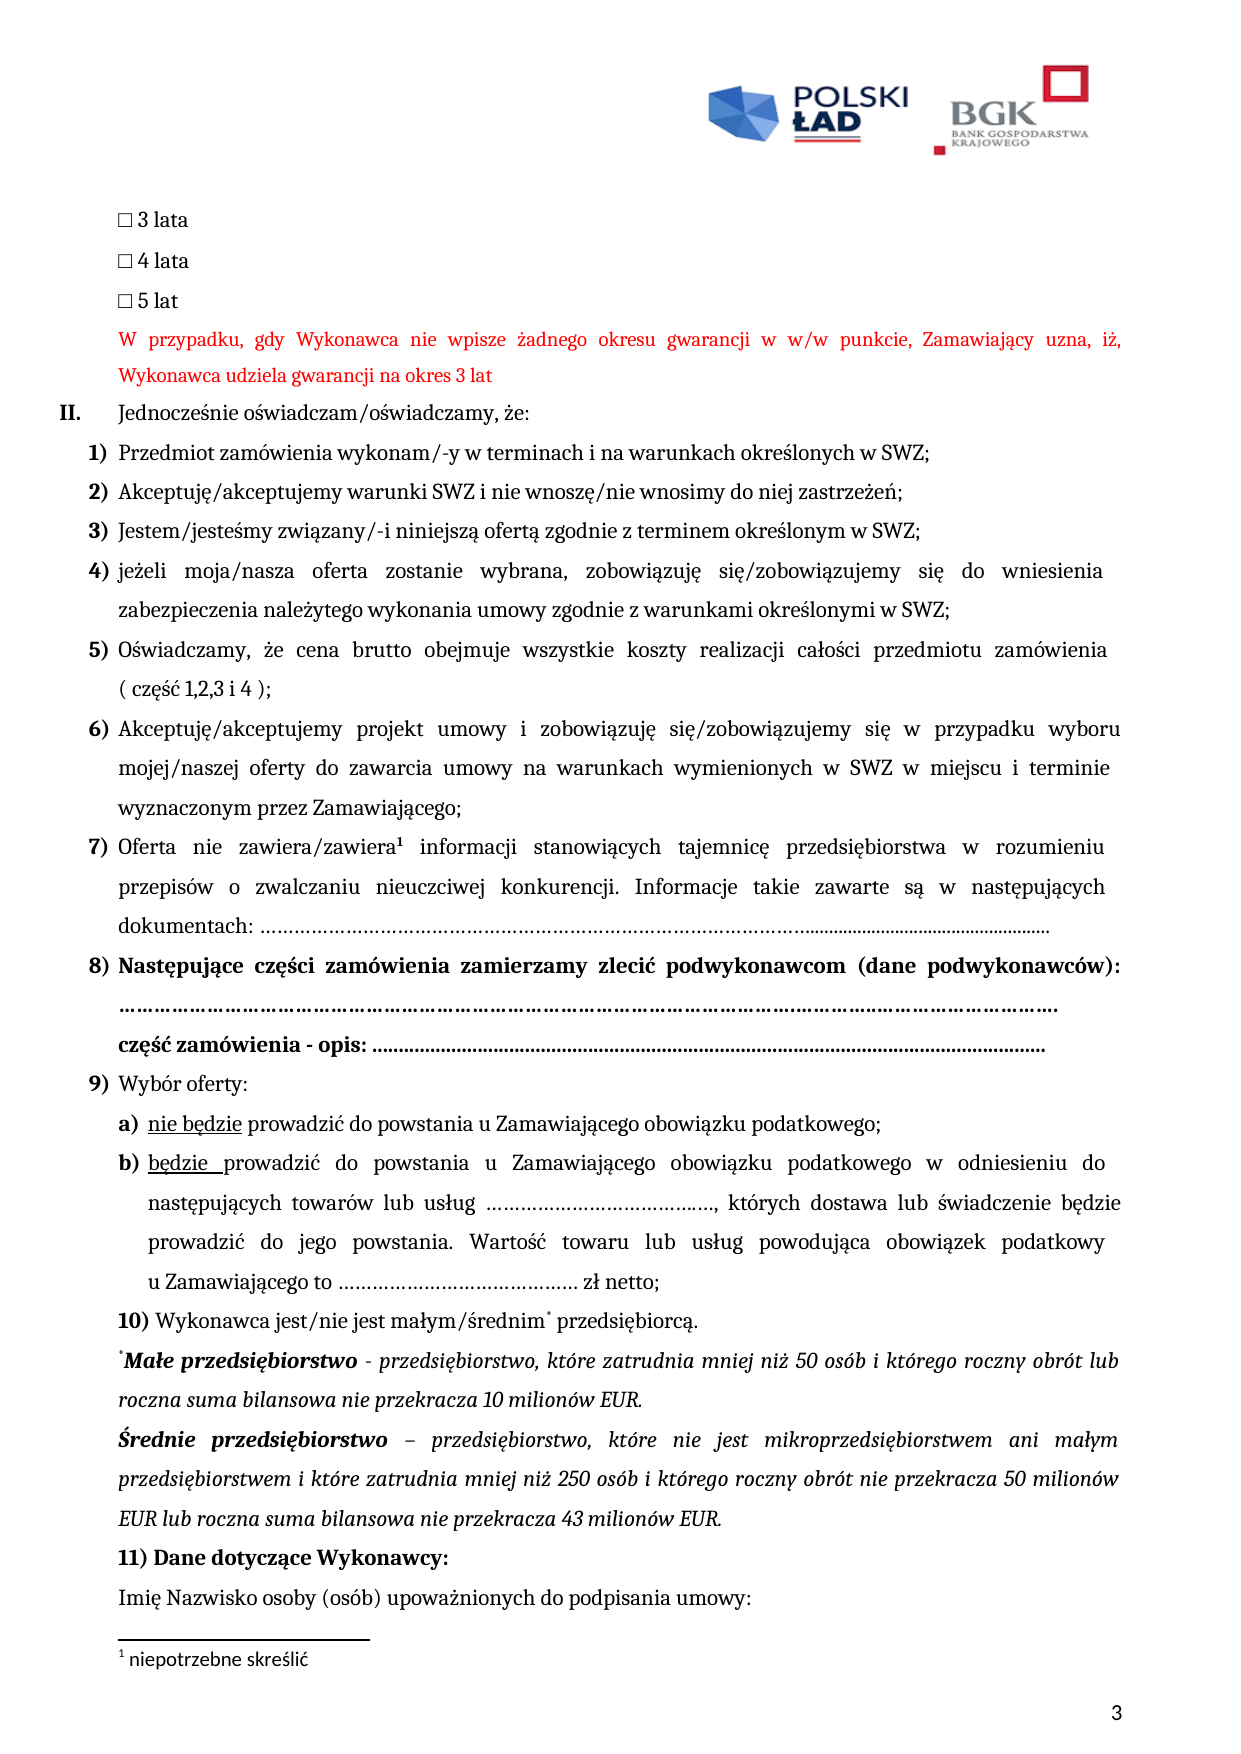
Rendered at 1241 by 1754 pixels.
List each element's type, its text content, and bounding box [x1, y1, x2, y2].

list Następujące części zamówienia zamierzamy zlecić podwykonawcom (dane podwykonawców): …………………………………………………………………………………………………….…………..…………………………. część zamówienia - opis: ................................................................................................................................ [88, 953, 1122, 1058]
text Imię Nazwisko osoby (osób) upoważnionych do podpisania umowy: [118, 1584, 1122, 1611]
list Wybór oferty: [88, 1071, 1122, 1097]
text W przypadku, gdy Wykonawca nie wpisze żadnego okresu gwarancji w w/w punkcie, Zamawiający uzna, iż, Wykonawca udziela gwarancji na okres 3 lat [118, 328, 1122, 388]
text 10) Wykonawca jest/nie jest małym/średnim* przedsiębiorcą. [118, 1308, 1122, 1334]
text Średnie przedsiębiorstwo – przedsiębiorstwo, które nie jest mikroprzedsiębiorstwem ani małym przedsiębiorstwem i które zatrudnia mniej niż 250 osób i którego roczny obrót nie przekracza 50 milionów EUR lub roczna suma bilansowa nie przekracza 43 milionów EUR. [118, 1426, 1122, 1532]
text □ 5 lat [118, 287, 1122, 314]
list Akceptuję/akceptujemy warunki SWZ i nie wnoszę/nie wnosimy do niej zastrzeżeń; [88, 479, 1122, 505]
picture [672, 29, 1123, 188]
list nie będzie prowadzić do powstania u Zamawiającego obowiązku podatkowego; [118, 1111, 1122, 1137]
text □ 4 lata [118, 247, 1122, 274]
list Przedmiot zamówienia wykonam/-y w terminach i na warunkach określonych w SWZ; [88, 439, 1122, 466]
text 11) Dane dotyczące Wykonawcy: [118, 1545, 1122, 1571]
list *Małe przedsiębiorstwo - przedsiębiorstwo, które zatrudnia mniej niż 50 osób i którego roczny obrót lub roczna suma bilansowa nie przekracza 10 milionów EUR. [118, 1347, 1122, 1413]
text □ 3 lata [118, 206, 1122, 233]
list Jednocześnie oświadczam/oświadczamy, że: [59, 400, 1122, 426]
list Jestem/jesteśmy związany/-i niniejszą ofertą zgodnie z terminem określonym w SWZ; [88, 518, 1122, 545]
list Oferta nie zawiera/zawiera informacji stanowiących tajemnicę przedsiębiorstwa w rozumieniu przepisów o zwalczaniu nieuczciwej konkurencji. Informacje takie zawarte są w następujących dokumentach: ……………………………………………………………………………………................................................... [88, 834, 1122, 939]
list będzie prowadzić do powstania u Zamawiającego obowiązku podatkowego w odniesieniu do następujących towarów lub usług ……………………………….…, których dostawa lub świadczenie będzie prowadzić do jego powstania. Wartość towaru lub usług powodująca obowiązek podatkowy u Zamawiającego to …………………………………… zł netto; [118, 1150, 1122, 1295]
list jeżeli moja/nasza oferta zostanie wybrana, zobowiązuję się/zobowiązujemy się do wniesienia zabezpieczenia należytego wykonania umowy zgodnie z warunkami określonymi w SWZ; [88, 558, 1122, 624]
list Oświadczamy, że cena brutto obejmuje wszystkie koszty realizacji całości przedmiotu zamówienia ( część 1,2,3 i 4 ); [88, 637, 1122, 703]
list Akceptuję/akceptujemy projekt umowy i zobowiązuję się/zobowiązujemy się w przypadku wyboru mojej/naszej oferty do zawarcia umowy na warunkach wymienionych w SWZ w miejscu i terminie wyznaczonym przez Zamawiającego; [88, 716, 1122, 821]
